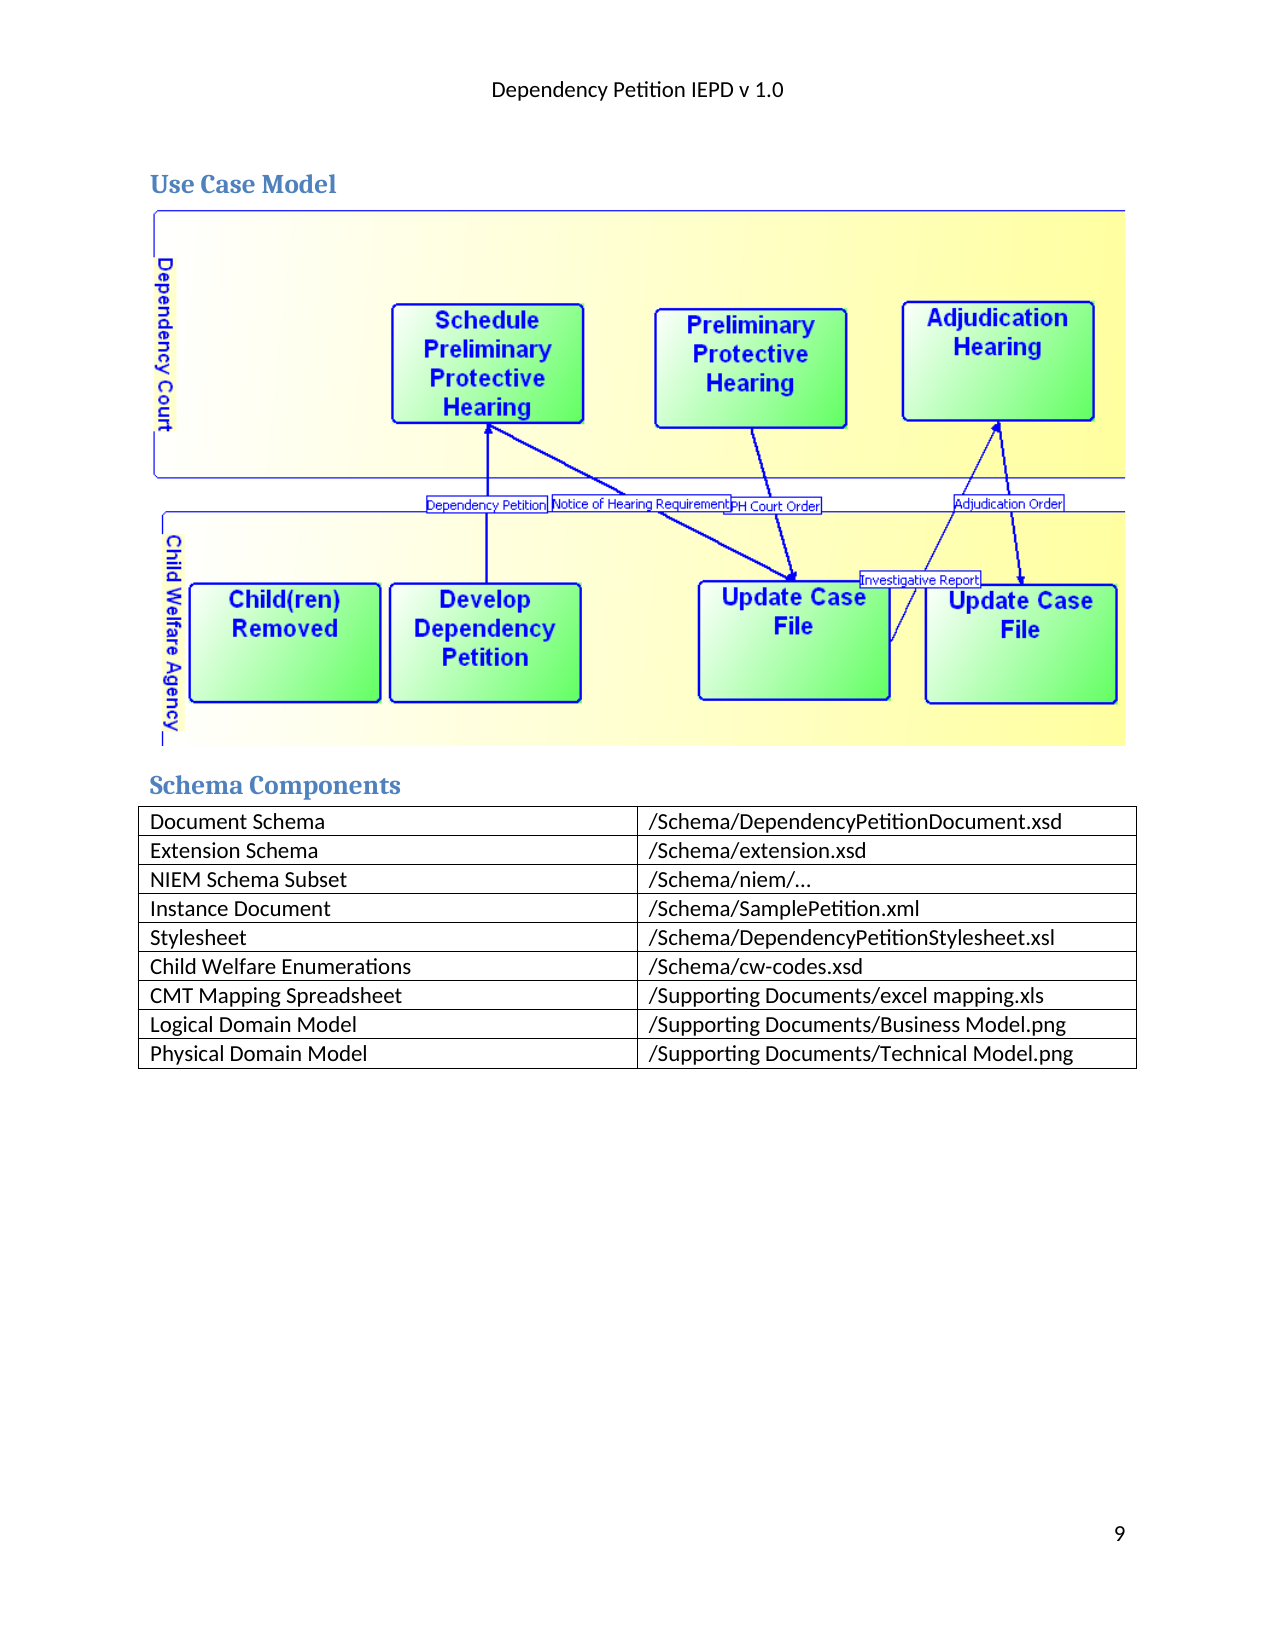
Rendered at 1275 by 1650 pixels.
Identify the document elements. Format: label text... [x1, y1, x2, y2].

table_cell /Supporting Documents/Business Model.png [638, 1010, 1136, 1038]
picture [150, 204, 1125, 746]
table_cell Extension Schema [139, 836, 637, 864]
subtitle Schema Components [150, 770, 1125, 801]
table_cell /Schema/cw-codes.xsd [638, 952, 1136, 980]
table_cell CMT Mapping Spreadsheet [139, 981, 637, 1009]
table_header Document Schema [139, 807, 637, 835]
table_cell Logical Domain Model [139, 1010, 637, 1038]
table_cell Physical Domain Model [139, 1039, 637, 1067]
table_cell Instance Document [139, 894, 637, 922]
table_cell Stylesheet [139, 923, 637, 951]
table_cell /Supporting Documents/excel mapping.xls [638, 981, 1136, 1009]
table_cell /Schema/DependencyPetitionStylesheet.xsl [638, 923, 1136, 951]
table_cell /Schema/niem/… [638, 865, 1136, 893]
subtitle Use Case Model [150, 169, 1125, 200]
table_cell NIEM Schema Subset [139, 865, 637, 893]
table_cell /Schema/extension.xsd [638, 836, 1136, 864]
table_cell Child Welfare Enumerations [139, 952, 637, 980]
table_cell /Schema/SamplePetition.xml [638, 894, 1136, 922]
table_cell /Supporting Documents/Technical Model.png [638, 1039, 1136, 1067]
table_header /Schema/DependencyPetitionDocument.xsd [638, 807, 1136, 835]
